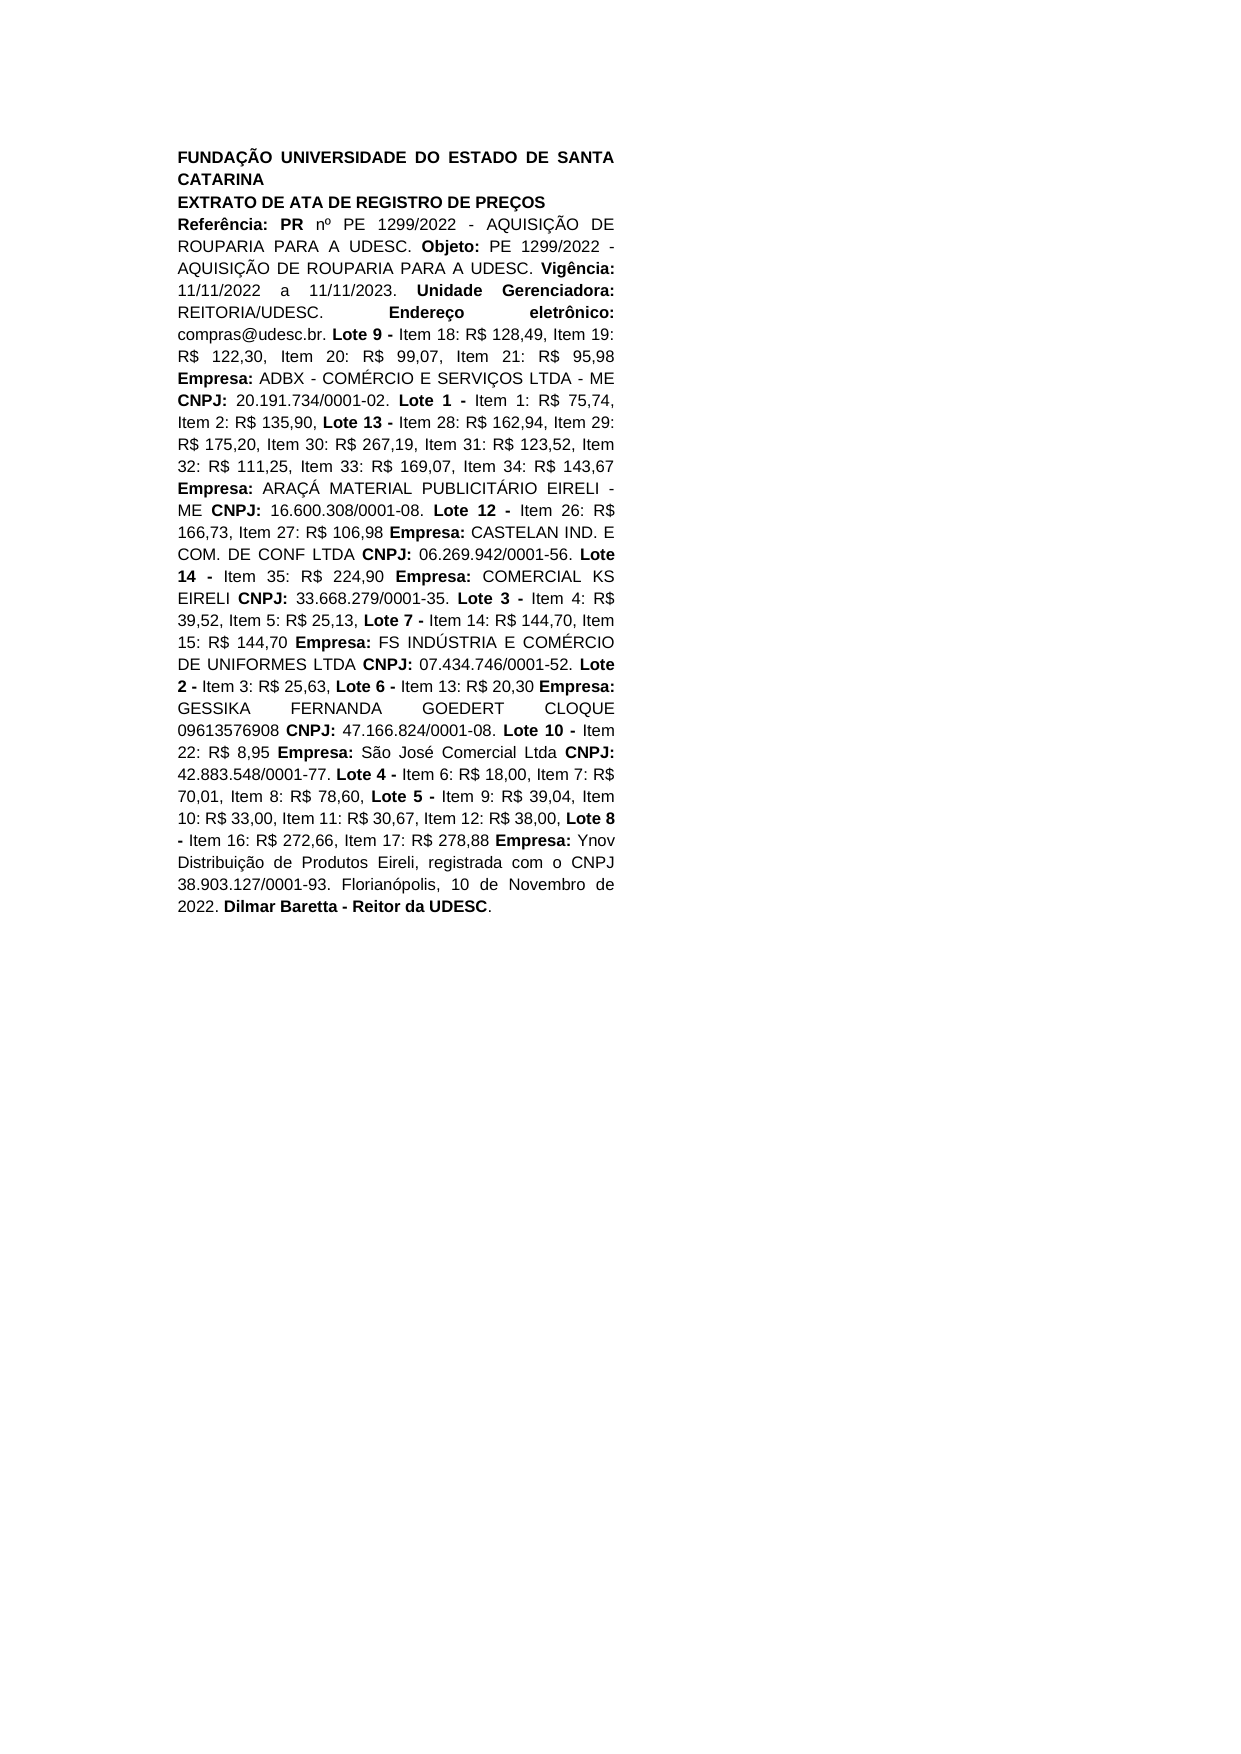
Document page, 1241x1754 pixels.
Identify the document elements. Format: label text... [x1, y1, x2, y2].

text EXTRATO DE ATA DE REGISTRO DE PREÇOS [177, 193, 615, 212]
text Referência: PR nº PE 1299/2022 - AQUISIÇÃO DE ROUPARIA PARA A UDESC. Objeto: PE 1299/2022 - AQUISIÇÃO DE ROUPARIA PARA A UDESC. Vigência: 11/11/2022 a 11/11/2023. Unidade Gerenciadora: REITORIA/UDESC. Endereço eletrônico: compras@udesc.br. Lote 9 - Item 18: R$ 128,49, Item 19: R$ 122,30, Item 20: R$ 99,07, Item 21: R$ 95,98 Empresa: ADBX - COMÉRCIO E SERVIÇOS LTDA - ME CNPJ: 20.191.734/0001-02. Lote 1 - Item 1: R$ 75,74, Item 2: R$ 135,90, Lote 13 - Item 28: R$ 162,94, Item 29: R$ 175,20, Item 30: R$ 267,19, Item 31: R$ 123,52, Item 32: R$ 111,25, Item 33: R$ 169,07, Item 34: R$ 143,67 Empresa: ARAÇÁ MATERIAL PUBLICITÁRIO EIRELI - ME CNPJ: 16.600.308/0001-08. Lote 12 - Item 26: R$ 166,73, Item 27: R$ 106,98 Empresa: CASTELAN IND. E COM. DE CONF LTDA CNPJ: 06.269.942/0001-56. Lote 14 - Item 35: R$ 224,90 Empresa: COMERCIAL KS EIRELI CNPJ: 33.668.279/0001-35. Lote 3 - Item 4: R$ 39,52, Item 5: R$ 25,13, Lote 7 - Item 14: R$ 144,70, Item 15: R$ 144,70 Empresa: FS INDÚSTRIA E COMÉRCIO DE UNIFORMES LTDA CNPJ: 07.434.746/0001-52. Lote 2 - Item 3: R$ 25,63, Lote 6 - Item 13: R$ 20,30 Empresa: GESSIKA FERNANDA GOEDERT CLOQUE 09613576908 CNPJ: 47.166.824/0001-08. Lote 10 - Item 22: R$ 8,95 Empresa: São José Comercial Ltda CNPJ: 42.883.548/0001-77. Lote 4 - Item 6: R$ 18,00, Item 7: R$ 70,01, Item 8: R$ 78,60, Lote 5 - Item 9: R$ 39,04, Item 10: R$ 33,00, Item 11: R$ 30,67, Item 12: R$ 38,00, Lote 8 - Item 16: R$ 272,66, Item 17: R$ 278,88 Empresa: Ynov Distribuição de Produtos Eireli, registrada com o CNPJ 38.903.127/0001-93. Florianópolis, 10 de Novembro de 2022. Dilmar Baretta - Reitor da UDESC. [177, 215, 615, 916]
text FUNDAÇÃO UNIVERSIDADE DO ESTADO DE SANTA CATARINA [177, 148, 615, 189]
